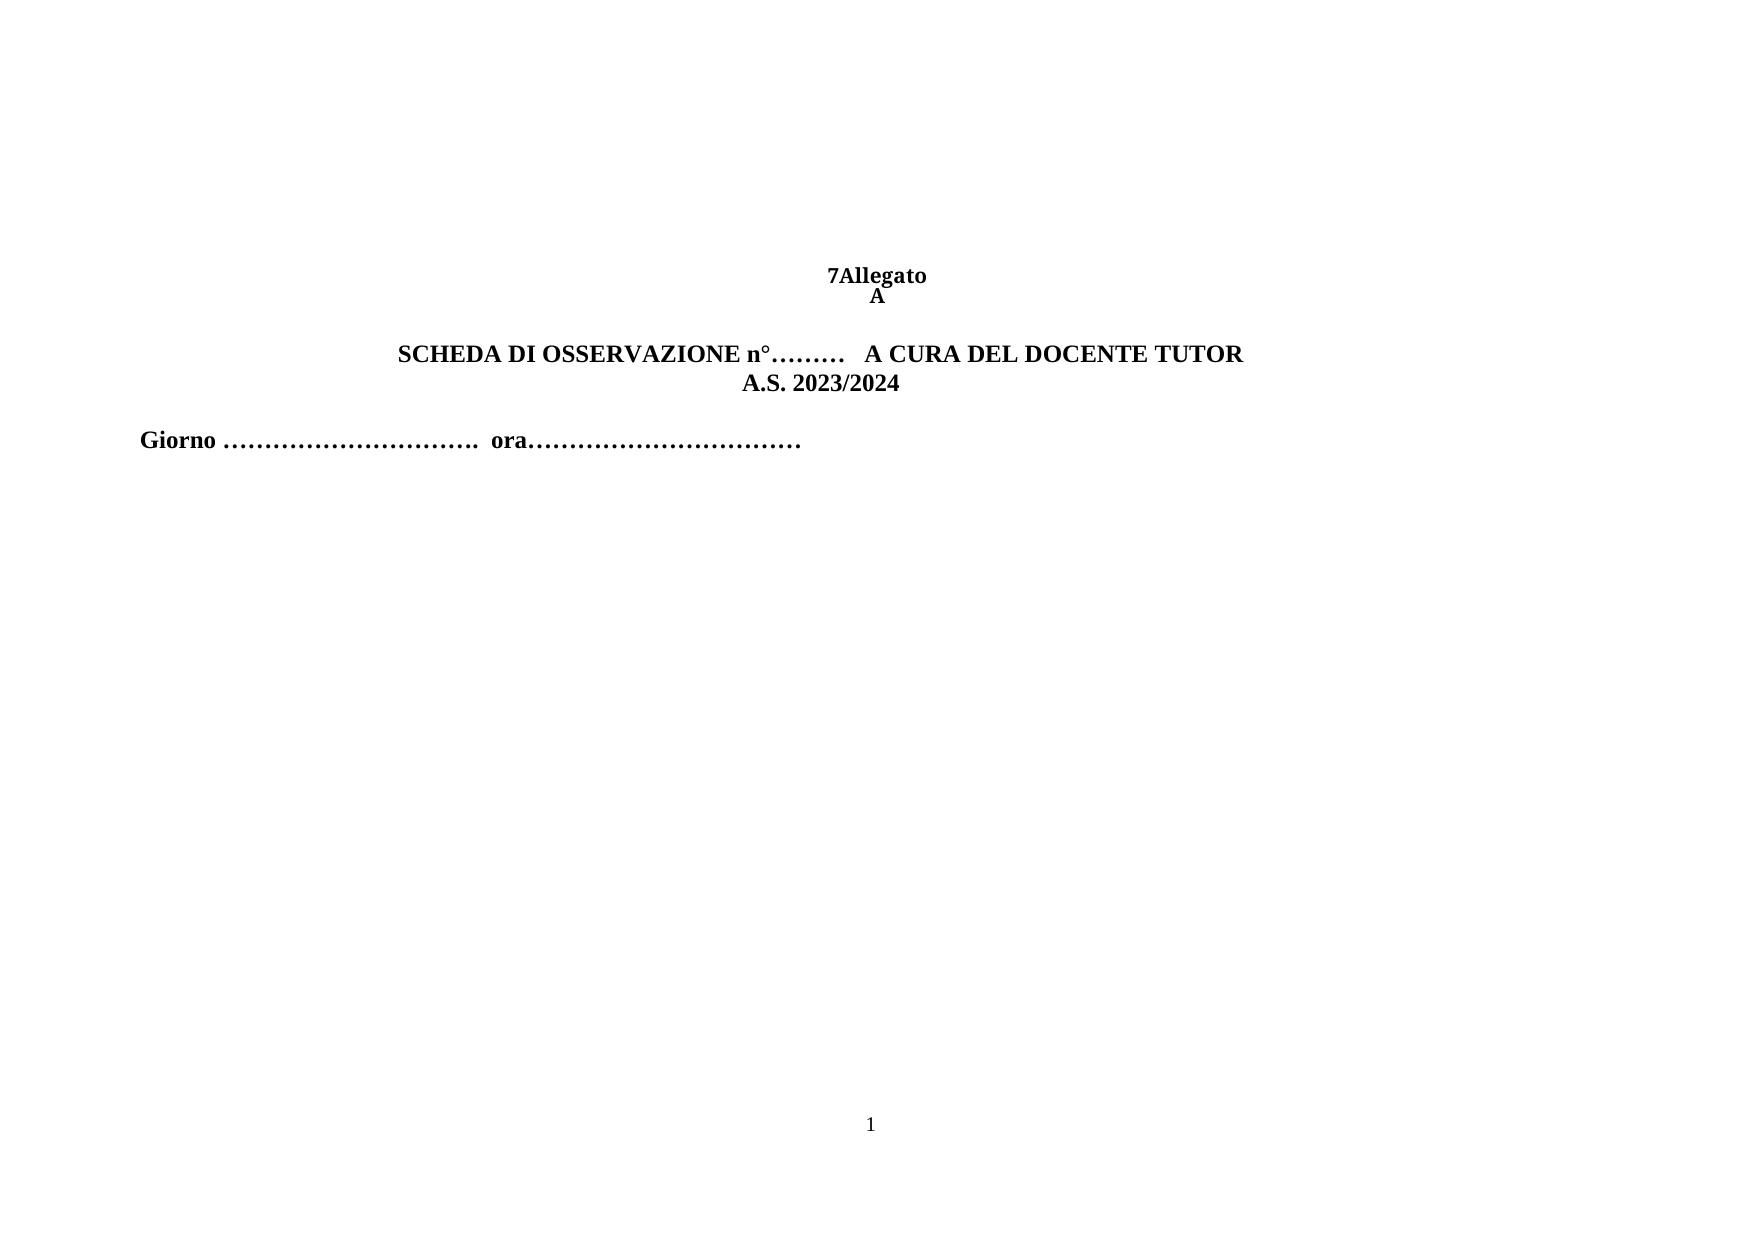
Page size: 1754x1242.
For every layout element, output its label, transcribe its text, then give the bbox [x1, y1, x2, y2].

text SCHEDA DI OSSERVAZIONE n°……… A CURA DEL DOCENTE TUTOR [139, 339, 1502, 368]
text A.S. 2023/2024 [139, 368, 1502, 397]
text Giorno …………………………. ora…………………………… [139, 425, 1502, 454]
text 7Allegato A [823, 266, 931, 308]
